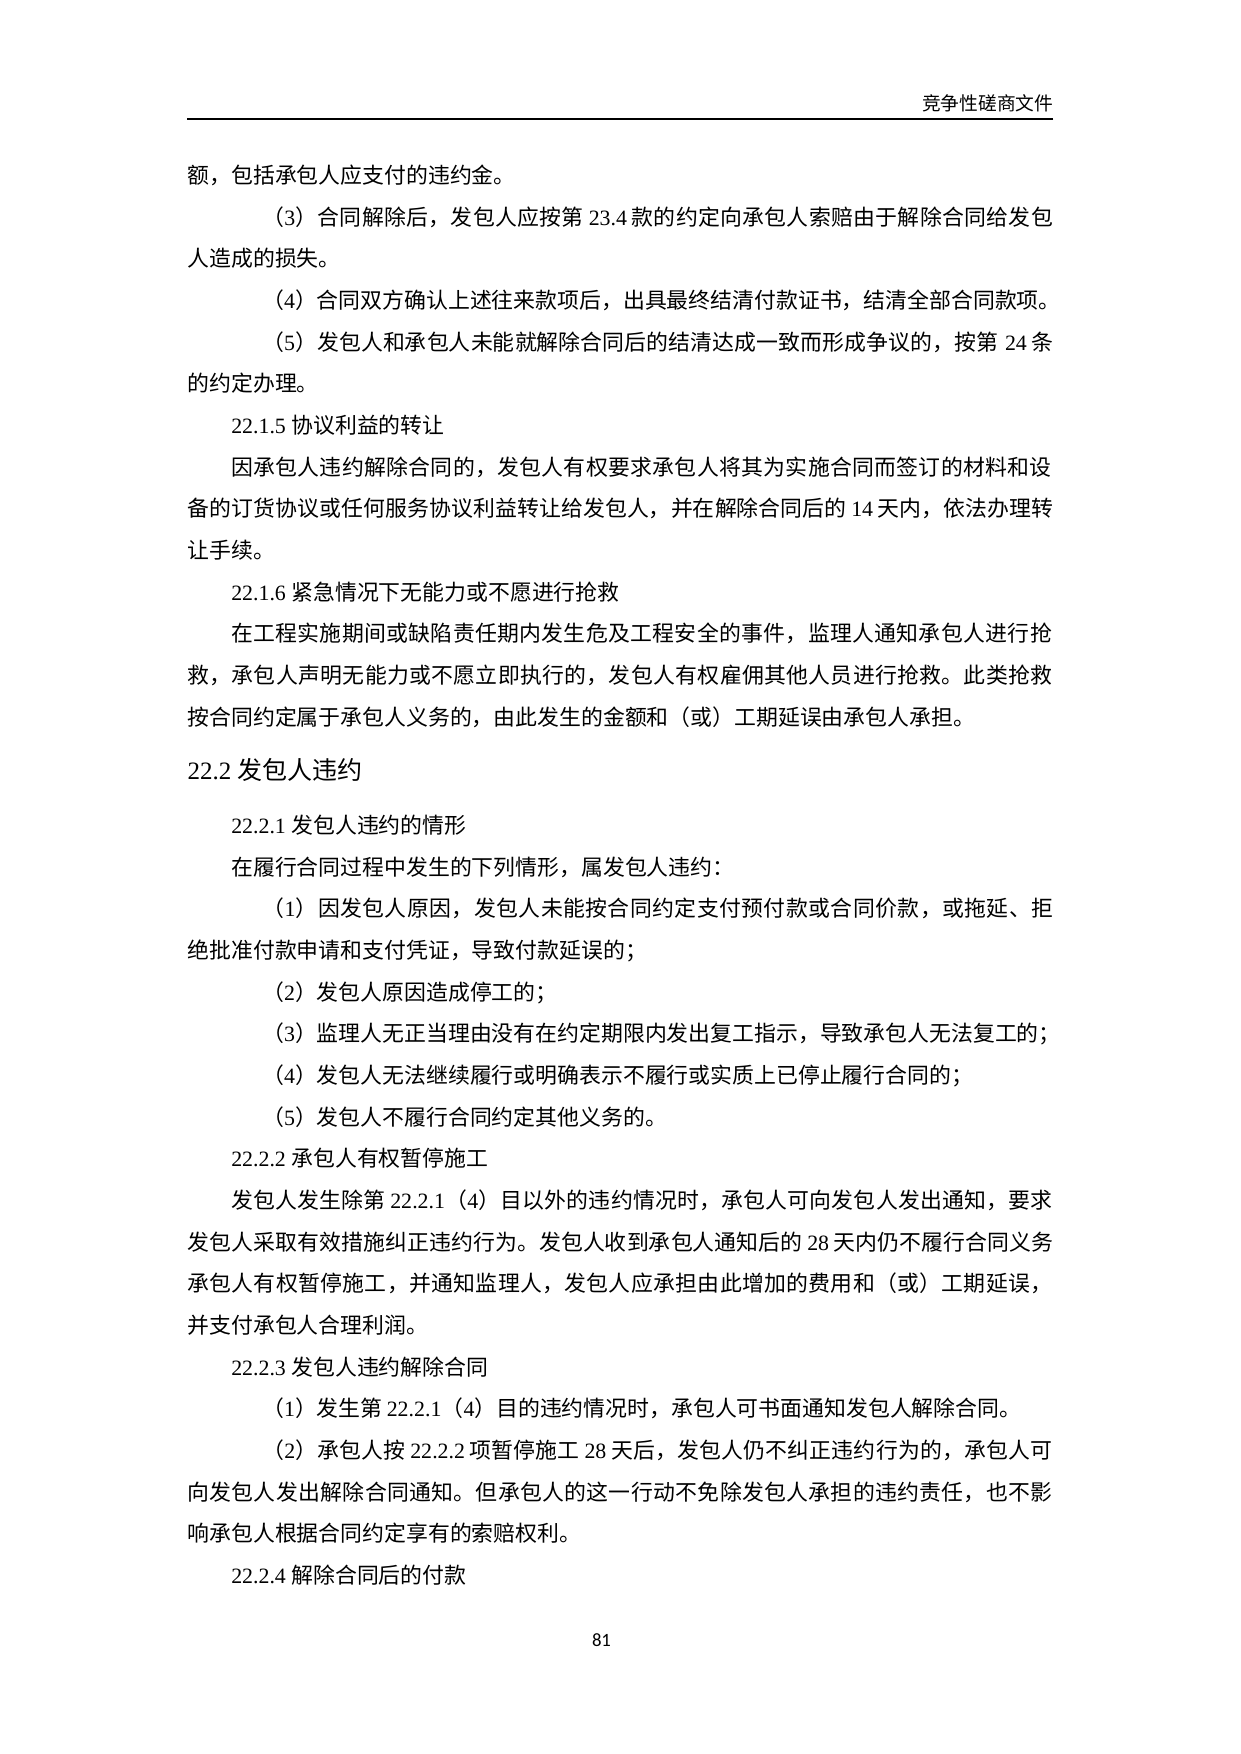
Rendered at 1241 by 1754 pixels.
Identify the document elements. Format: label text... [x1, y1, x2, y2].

text 22.1.6 紧急情况下无能力或不愿进行抢救 [187, 567, 1053, 608]
text （4）发包人无法继续履行或明确表示不履行或实质上已停止履行合同的； [187, 1050, 1053, 1092]
text （1）因发包人原因，发包人未能按合同约定支付预付款或合同价款，或拖延、拒绝批准付款申请和支付凭证，导致付款延误的； [187, 883, 1053, 967]
text （3）合同解除后，发包人应按第23.4款的约定向承包人索赔由于解除合同给发包人造成的损失。 [187, 192, 1053, 275]
text 22.2.3 发包人违约解除合同 [187, 1342, 1053, 1383]
text （5）发包人和承包人未能就解除合同后的结清达成一致而形成争议的，按第24条的约定办理。 [187, 317, 1053, 400]
text （3）监理人无正当理由没有在约定期限内发出复工指示，导致承包人无法复工的； [187, 1008, 1053, 1050]
text （4）合同双方确认上述往来款项后，出具最终结清付款证书，结清全部合同款项。 [187, 275, 1053, 317]
text 在工程实施期间或缺陷责任期内发生危及工程安全的事件，监理人通知承包人进行抢救，承包人声明无能力或不愿立即执行的，发包人有权雇佣其他人员进行抢救。此类抢救按合同约定属于承包人义务的，由此发生的金额和（或）工期延误由承包人承担。 [187, 608, 1053, 733]
text （2）发包人原因造成停工的； [187, 967, 1053, 1008]
text 22.2.4 解除合同后的付款 [187, 1550, 1053, 1592]
text 22.1.5 协议利益的转让 [187, 400, 1053, 442]
text （5）发包人不履行合同约定其他义务的。 [187, 1092, 1053, 1133]
text 22.2 发包人违约 [187, 746, 1053, 787]
text （1）发生第22.2.1（4）目的违约情况时，承包人可书面通知发包人解除合同。 [187, 1383, 1053, 1425]
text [187, 150, 1053, 192]
text 因承包人违约解除合同的，发包人有权要求承包人将其为实施合同而签订的材料和设备的订货协议或任何服务协议利益转让给发包人，并在解除合同后的14天内，依法办理转让手续。 [187, 442, 1053, 567]
text 在履行合同过程中发生的下列情形，属发包人违约： [187, 842, 1053, 883]
text 发包人发生除第22.2.1（4）目以外的违约情况时，承包人可向发包人发出通知，要求发包人采取有效措施纠正违约行为。发包人收到承包人通知后的28天内仍不履行合同义务，承包人有权暂停施工，并通知监理人，发包人应承担由此增加的费用和（或）工期延误，并支付承包人合理利润。 [187, 1175, 1053, 1342]
text （2）承包人按22.2.2项暂停施工28天后，发包人仍不纠正违约行为的，承包人可向发包人发出解除合同通知。但承包人的这一行动不免除发包人承担的违约责任，也不影响承包人根据合同约定享有的索赔权利。 [187, 1425, 1053, 1550]
text 22.2.1 发包人违约的情形 [187, 800, 1053, 842]
text 22.2.2 承包人有权暂停施工 [187, 1133, 1053, 1175]
